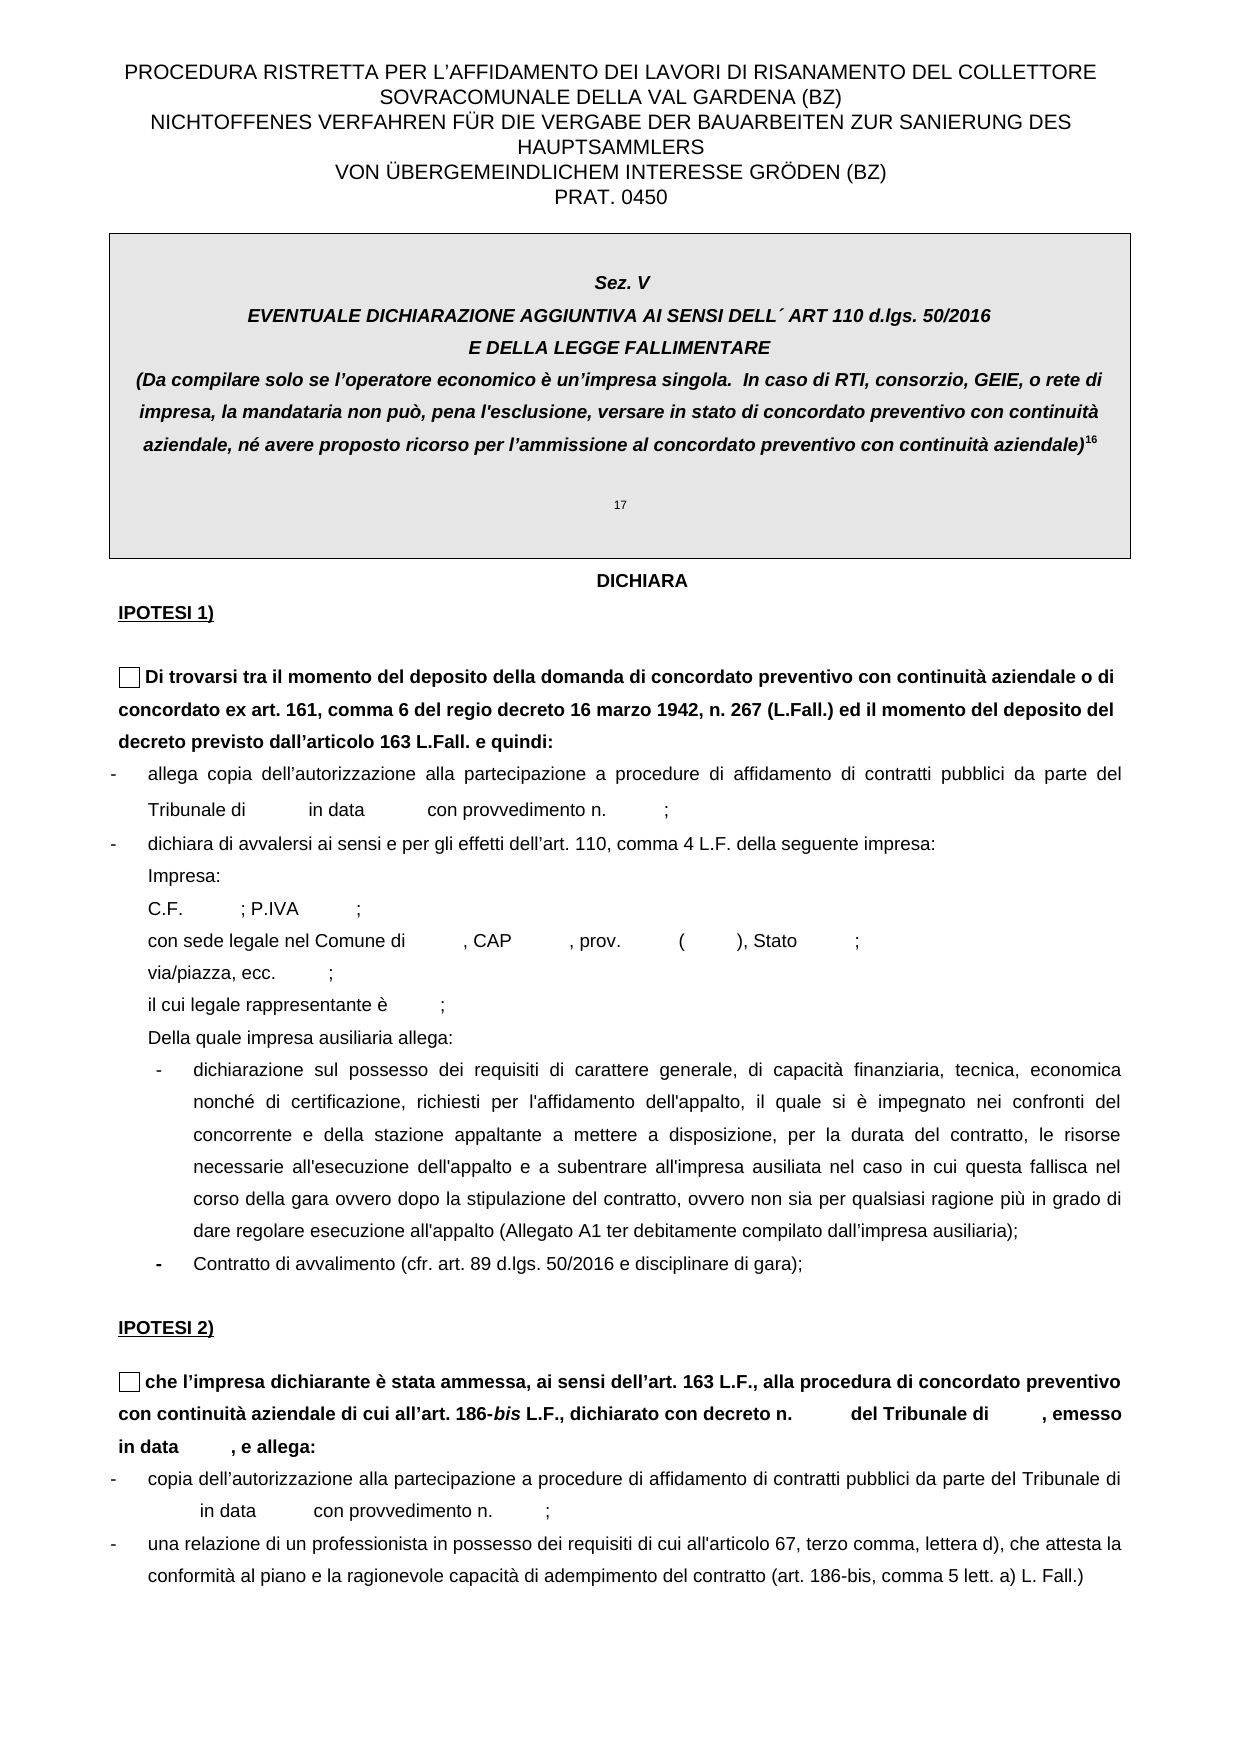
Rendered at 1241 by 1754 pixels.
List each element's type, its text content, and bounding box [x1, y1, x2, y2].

list dichiarazione sul possesso dei requisiti di carattere generale, di capacità finanziaria, tecnica, economica nonché di certificazione, richiesti per l'affidamento dell'appalto, il quale si è impegnato nei confronti del concorrente e della stazione appaltante a mettere a disposizione, per la durata del contratto, le risorse necessarie all'esecuzione dell'appalto e a subentrare all'impresa ausiliata nel caso in cui questa fallisca nel corso della gara ovvero dopo la stipulazione del contratto, ovvero non sia per qualsiasi ragione più in grado di dare regolare esecuzione all'appalto (Allegato A1 ter debitamente compilato dall’impresa ausiliaria); [156, 1059, 1122, 1242]
text Impresa: [148, 865, 1122, 887]
list una relazione di un professionista in possesso dei requisiti di cui all'articolo 67, terzo comma, lettera d), che attesta la conformità al piano e la ragionevole capacità di adempimento del contratto (art. 186-bis, comma 5 lett. a) L. Fall.) [110, 1532, 1122, 1586]
text (Da compilare solo se l’operatore economico è un’impresa singola. In caso di , consorzio, GEIE, o rete di impresa, la mandataria non può, pena l'esclusione, versare in stato di concordato preventivo con continuità aziendale, né avere proposto ricorso per l’ammissione al concordato preventivo con continuità aziendale) [110, 366, 1130, 455]
list dichiara di avvalersi ai sensi e per gli effetti dell’art. 110, comma 4 L.F. della seguente impresa: [110, 833, 1122, 854]
text che l’impresa dichiarante è stata ammessa, ai sensi dell’art. 163 L.F., alla procedura di concordato preventivo con continuità aziendale di cui all’art. 186-bis L.F., dichiarato con decreto n. del Tribunale di , emesso in data , e allega: [118, 1371, 1122, 1457]
text il cui legale rappresentante è ; [118, 994, 1122, 1016]
text EVENTUALE DICHIARAZIONE AGGIUNTIVA AI SENSI DELL´ ART 110 d.lgs. 50/2016 [110, 301, 1130, 326]
text IPOTESI 1) [118, 602, 1122, 623]
text via/piazza, ecc. ; [118, 962, 1122, 983]
text C.F. ; P.IVA ; [118, 897, 1122, 919]
list allega copia dell’autorizzazione alla partecipazione a procedure di affidamento di contratti pubblici da parte del Tribunale di in data con provvedimento n. ; [110, 763, 1122, 821]
text IPOTESI 2) [118, 1317, 1122, 1339]
text Della quale impresa ausiliaria allega: [118, 1026, 1122, 1048]
list copia dell’autorizzazione alla partecipazione a procedure di affidamento di contratti pubblici da parte del Tribunale di in data con provvedimento n. ; [110, 1468, 1122, 1522]
text Sez. V [110, 269, 1130, 294]
text E DELLA LEGGE FALLIMENTARE [110, 333, 1130, 358]
text con sede legale nel Comune di , CAP , prov. ( ), Stato ; [118, 929, 1122, 951]
text Di trovarsi tra il momento del deposito della domanda di concordato preventivo con continuità aziendale o di concordato ex art. 161, comma 6 del regio decreto 16 marzo 1942, n. 267 (L.Fall.) ed il momento del deposito del decreto previsto dall’articolo 163 L.Fall. e quindi: [118, 666, 1122, 752]
text DICHIARA [162, 569, 1122, 591]
list Contratto di avvalimento (cfr. art. 89 d.lgs. 50/2016 e disciplinare di gara); [156, 1252, 1122, 1274]
